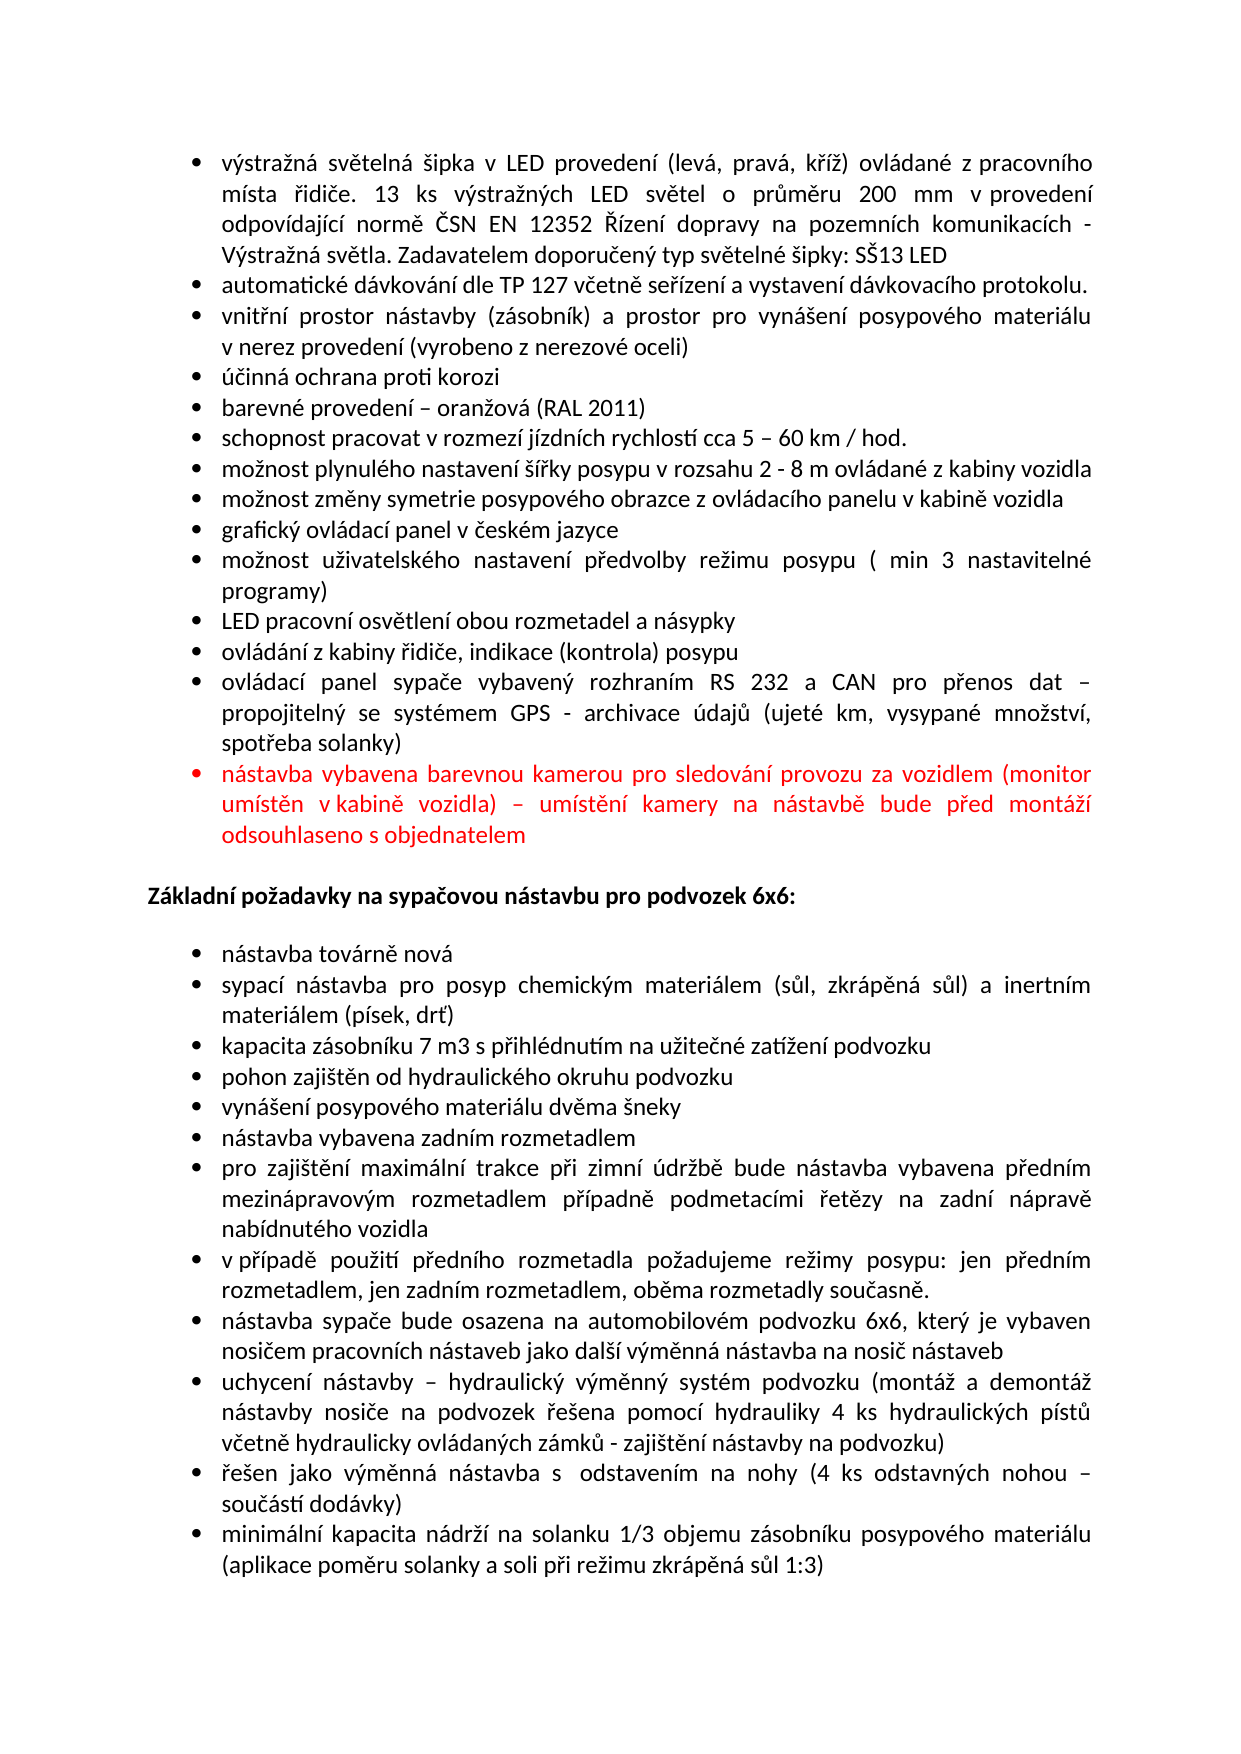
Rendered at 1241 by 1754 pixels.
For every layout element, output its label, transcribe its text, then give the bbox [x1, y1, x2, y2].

list účinná ochrana proti korozi [192, 361, 1093, 392]
list kapacita zásobníku 7 m3 s přihlédnutím na užitečné zatížení podvozku [192, 1030, 1093, 1061]
list grafický ovládací panel v českém jazyce [192, 514, 1093, 544]
list pohon zajištěn od hydraulického okruhu podvozku [192, 1061, 1093, 1091]
list LED pracovní osvětlení obou rozmetadel a násypky [192, 605, 1093, 636]
text Základní požadavky na sypačovou nástavbu pro podvozek 6x6: [148, 880, 1093, 911]
list vynášení posypového materiálu dvěma šneky [192, 1091, 1093, 1122]
list ovládací panel sypače vybavený rozhraním RS 232 a CAN pro přenos dat – propojitelný se systémem GPS - archivace údajů (ujeté km, vysypané množství, spotřeba solanky) [192, 666, 1093, 758]
list nástavba vybavena zadním rozmetadlem [192, 1122, 1093, 1152]
list výstražná světelná šipka v LED provedení (levá, pravá, kříž) ovládané z pracovního místa řidiče. 13 ks výstražných LED světel o průměru 200 mm v provedení odpovídající normě ČSN EN 12352 Řízení dopravy na pozemních komunikacích - Výstražná světla. Zadavatelem doporučený typ světelné šipky: SŠ13 LED [192, 148, 1093, 270]
list možnost uživatelského nastavení předvolby režimu posypu ( min 3 nastavitelné programy) [192, 544, 1093, 605]
list schopnost pracovat v rozmezí jízdních rychlostí cca 5 – 60 km / hod. [192, 422, 1093, 453]
list sypací nástavba pro posyp chemickým materiálem (sůl, zkrápěná sůl) a inertním materiálem (písek, drť) [192, 969, 1093, 1030]
list řešen jako výměnná nástavba s odstavením na nohy (4 ks odstavných nohou – součástí dodávky) [192, 1457, 1093, 1518]
list ovládání z kabiny řidiče, indikace (kontrola) posypu [192, 636, 1093, 666]
list nástavba vybavena barevnou kamerou pro sledování provozu za vozidlem (monitor umístěn v kabině vozidla) – umístění kamery na nástavbě bude před montáží odsouhlaseno s objednatelem [192, 758, 1093, 849]
list pro zajištění maximální trakce při zimní údržbě bude nástavba vybavena předním mezinápravovým rozmetadlem případně podmetacími řetězy na zadní nápravě nabídnutého vozidla [192, 1152, 1093, 1244]
list v případě použití předního rozmetadla požadujeme režimy posypu: jen předním rozmetadlem, jen zadním rozmetadlem, oběma rozmetadly současně. [192, 1244, 1093, 1305]
list možnost plynulého nastavení šířky posypu v rozsahu 2 - 8 m ovládané z kabiny vozidla [192, 453, 1093, 483]
list barevné provedení – oranžová (RAL 2011) [192, 392, 1093, 422]
list nástavba sypače bude osazena na automobilovém podvozku 6x6, který je vybaven nosičem pracovních nástaveb jako další výměnná nástavba na nosič nástaveb [192, 1305, 1093, 1366]
list možnost změny symetrie posypového obrazce z ovládacího panelu v kabině vozidla [192, 483, 1093, 514]
list vnitřní prostor nástavby (zásobník) a prostor pro vynášení posypového materiálu v nerez provedení (vyrobeno z nerezové oceli) [192, 300, 1093, 361]
list automatické dávkování dle TP 127 včetně seřízení a vystavení dávkovacího protokolu. [192, 270, 1093, 300]
list minimální kapacita nádrží na solanku 1/3 objemu zásobníku posypového materiálu (aplikace poměru solanky a soli při režimu zkrápěná sůl 1:3) [192, 1518, 1093, 1579]
list uchycení nástavby – hydraulický výměnný systém podvozku (montáž a demontáž nástavby nosiče na podvozek řešena pomocí hydrauliky 4 ks hydraulických pístů včetně hydraulicky ovládaných zámků - zajištění nástavby na podvozku) [192, 1366, 1093, 1457]
list nástavba továrně nová [192, 939, 1093, 969]
